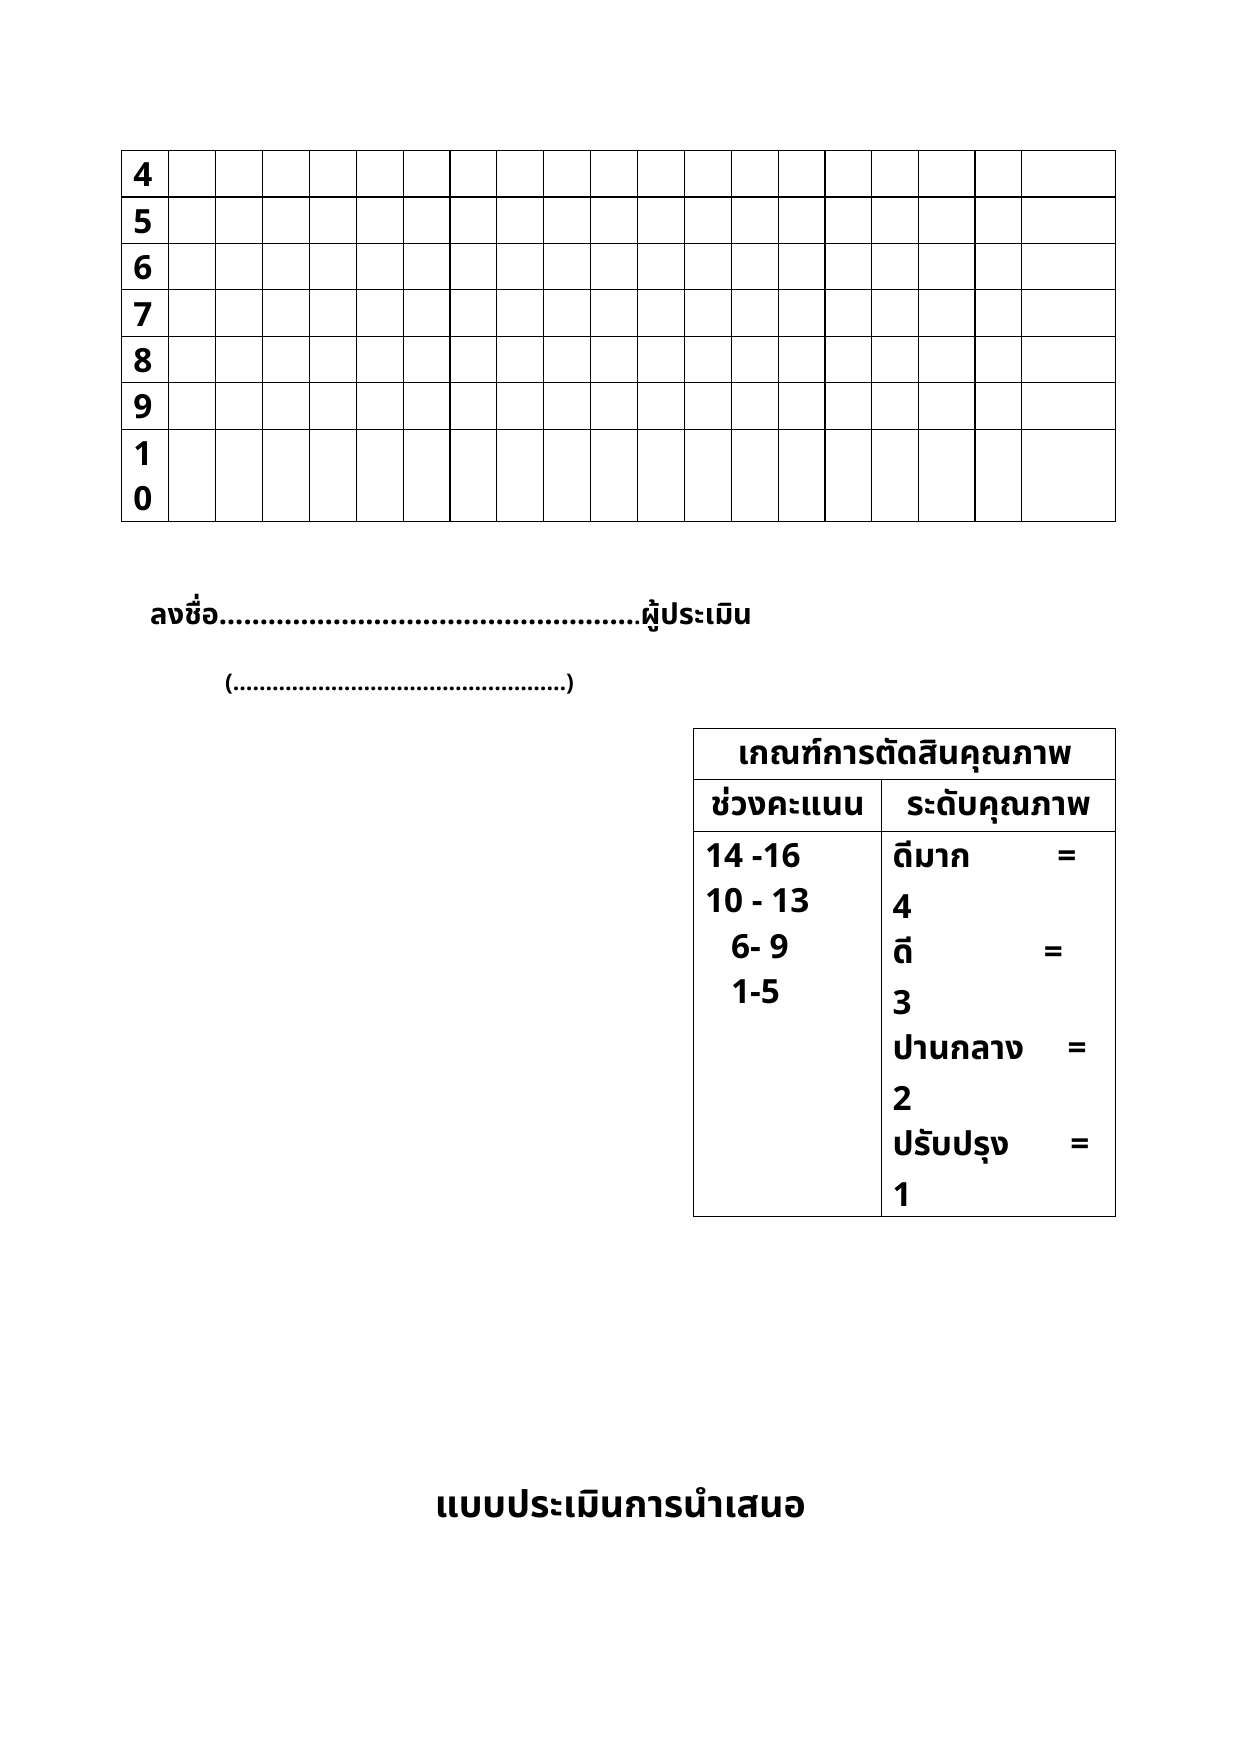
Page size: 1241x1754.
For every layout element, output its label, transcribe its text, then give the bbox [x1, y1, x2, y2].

table_cell [169, 244, 215, 289]
table_cell [826, 198, 871, 243]
table_cell [544, 430, 590, 521]
table_cell [638, 337, 684, 382]
table_cell [638, 198, 684, 243]
table_cell [685, 383, 731, 429]
table_cell [1022, 290, 1115, 336]
table_cell [544, 244, 590, 289]
table_cell [591, 244, 637, 289]
table_cell 4 [122, 151, 168, 196]
table_cell 8 [122, 337, 168, 382]
table_cell [591, 151, 637, 196]
table_cell [404, 430, 449, 521]
table_cell [591, 198, 637, 243]
table_cell [169, 290, 215, 336]
table_cell [779, 290, 824, 336]
table_cell [732, 244, 778, 289]
table_cell [310, 337, 356, 382]
table_cell [872, 430, 918, 521]
table_cell [976, 430, 1021, 521]
table_cell [872, 198, 918, 243]
table_cell [976, 151, 1021, 196]
table_cell [404, 383, 449, 429]
table_cell [169, 151, 215, 196]
table_cell [638, 430, 684, 521]
table_cell [919, 337, 974, 382]
table_cell [544, 198, 590, 243]
table_cell [732, 198, 778, 243]
table_cell [497, 244, 543, 289]
table_cell ดีมาก = 4 ดี = 3 ปานกลาง = 2 ปรับปรุง = 1 [882, 832, 1115, 1216]
table_cell [976, 244, 1021, 289]
table_cell [544, 151, 590, 196]
table_cell [310, 151, 356, 196]
text (……………………………………………) [150, 637, 1090, 697]
table_cell [1022, 244, 1115, 289]
table_cell [263, 430, 309, 521]
table_cell [263, 151, 309, 196]
table_cell [451, 430, 496, 521]
table_cell [976, 383, 1021, 429]
table_cell [451, 383, 496, 429]
table_cell [404, 290, 449, 336]
table_cell [591, 337, 637, 382]
table_cell 10 [122, 430, 168, 521]
table_cell [1022, 430, 1115, 521]
table_cell [732, 290, 778, 336]
table_cell [357, 198, 403, 243]
table_cell [685, 151, 731, 196]
table_cell [732, 383, 778, 429]
table_cell [216, 244, 262, 289]
table_cell [404, 151, 449, 196]
table_cell [310, 383, 356, 429]
table_cell [872, 290, 918, 336]
table_cell [1022, 198, 1115, 243]
table_cell [872, 383, 918, 429]
table_cell [591, 290, 637, 336]
table_cell [685, 290, 731, 336]
table_cell [544, 383, 590, 429]
table_cell [404, 244, 449, 289]
table_cell 5 [122, 198, 168, 243]
table_cell [779, 383, 824, 429]
table_cell [919, 151, 974, 196]
table_cell [685, 430, 731, 521]
table_cell 9 [122, 383, 168, 429]
table_cell [451, 290, 496, 336]
table_cell [1022, 337, 1115, 382]
table_cell [976, 337, 1021, 382]
table_cell [732, 430, 778, 521]
table_cell [263, 244, 309, 289]
table_cell [872, 151, 918, 196]
table_cell [310, 198, 356, 243]
table_cell [497, 290, 543, 336]
table_cell 7 [122, 290, 168, 336]
table_cell [357, 337, 403, 382]
table_cell [638, 244, 684, 289]
table_cell [497, 151, 543, 196]
table_cell 14 -16 10 - 13 6- 9 1-5 [694, 832, 881, 1216]
table_cell [685, 337, 731, 382]
table_cell [216, 383, 262, 429]
table_cell [216, 151, 262, 196]
table_cell [732, 151, 778, 196]
table_cell [1022, 151, 1115, 196]
table_cell [919, 383, 974, 429]
table_cell [685, 244, 731, 289]
table_cell [497, 383, 543, 429]
text ลงชื่อ…………………………………………….ผู้ประเมิน [150, 565, 1090, 637]
table_cell ช่วงคะแนน [694, 780, 881, 831]
table_cell [779, 430, 824, 521]
table_cell [826, 383, 871, 429]
table_cell [169, 383, 215, 429]
table_cell [919, 198, 974, 243]
table_cell [872, 337, 918, 382]
table_cell [357, 151, 403, 196]
table_cell [263, 198, 309, 243]
table_cell [216, 198, 262, 243]
table_cell [976, 198, 1021, 243]
table_cell [638, 290, 684, 336]
table_cell [919, 430, 974, 521]
table_cell [216, 337, 262, 382]
table_cell [779, 151, 824, 196]
table_cell [263, 383, 309, 429]
table_cell [919, 244, 974, 289]
table_cell [919, 290, 974, 336]
table_cell [451, 151, 496, 196]
table_cell [544, 290, 590, 336]
table_cell [169, 198, 215, 243]
table_cell [263, 337, 309, 382]
table_cell [497, 337, 543, 382]
table_cell [826, 244, 871, 289]
table_cell [357, 290, 403, 336]
table_cell [872, 244, 918, 289]
table_cell [310, 290, 356, 336]
table_header เกณฑ์การตัดสินคุณภาพ [694, 729, 1115, 779]
table_cell [779, 337, 824, 382]
table_cell [497, 198, 543, 243]
table_cell [544, 337, 590, 382]
table_cell [216, 290, 262, 336]
table_cell [826, 337, 871, 382]
table_cell [357, 383, 403, 429]
table_cell [779, 244, 824, 289]
table_cell [310, 430, 356, 521]
table_cell [826, 151, 871, 196]
table_cell [1022, 383, 1115, 429]
table_cell [357, 244, 403, 289]
table_cell [976, 290, 1021, 336]
table_cell [169, 337, 215, 382]
table_cell [732, 337, 778, 382]
text แบบประเมินการนำเสนอ [150, 1477, 1090, 1534]
table_cell ระดับคุณภาพ [882, 780, 1115, 831]
table_cell [591, 383, 637, 429]
table_cell [826, 430, 871, 521]
table_cell [826, 290, 871, 336]
table_cell [404, 198, 449, 243]
table_cell [310, 244, 356, 289]
table_cell 6 [122, 244, 168, 289]
table_cell [591, 430, 637, 521]
table_cell [357, 430, 403, 521]
table_cell [404, 337, 449, 382]
table_cell [451, 244, 496, 289]
table_cell [779, 198, 824, 243]
table_cell [263, 290, 309, 336]
table_cell [638, 383, 684, 429]
table_cell [451, 337, 496, 382]
table_cell [497, 430, 543, 521]
table_cell [216, 430, 262, 521]
table_cell [451, 198, 496, 243]
table_cell [638, 151, 684, 196]
table_cell [169, 430, 215, 521]
table_cell [685, 198, 731, 243]
